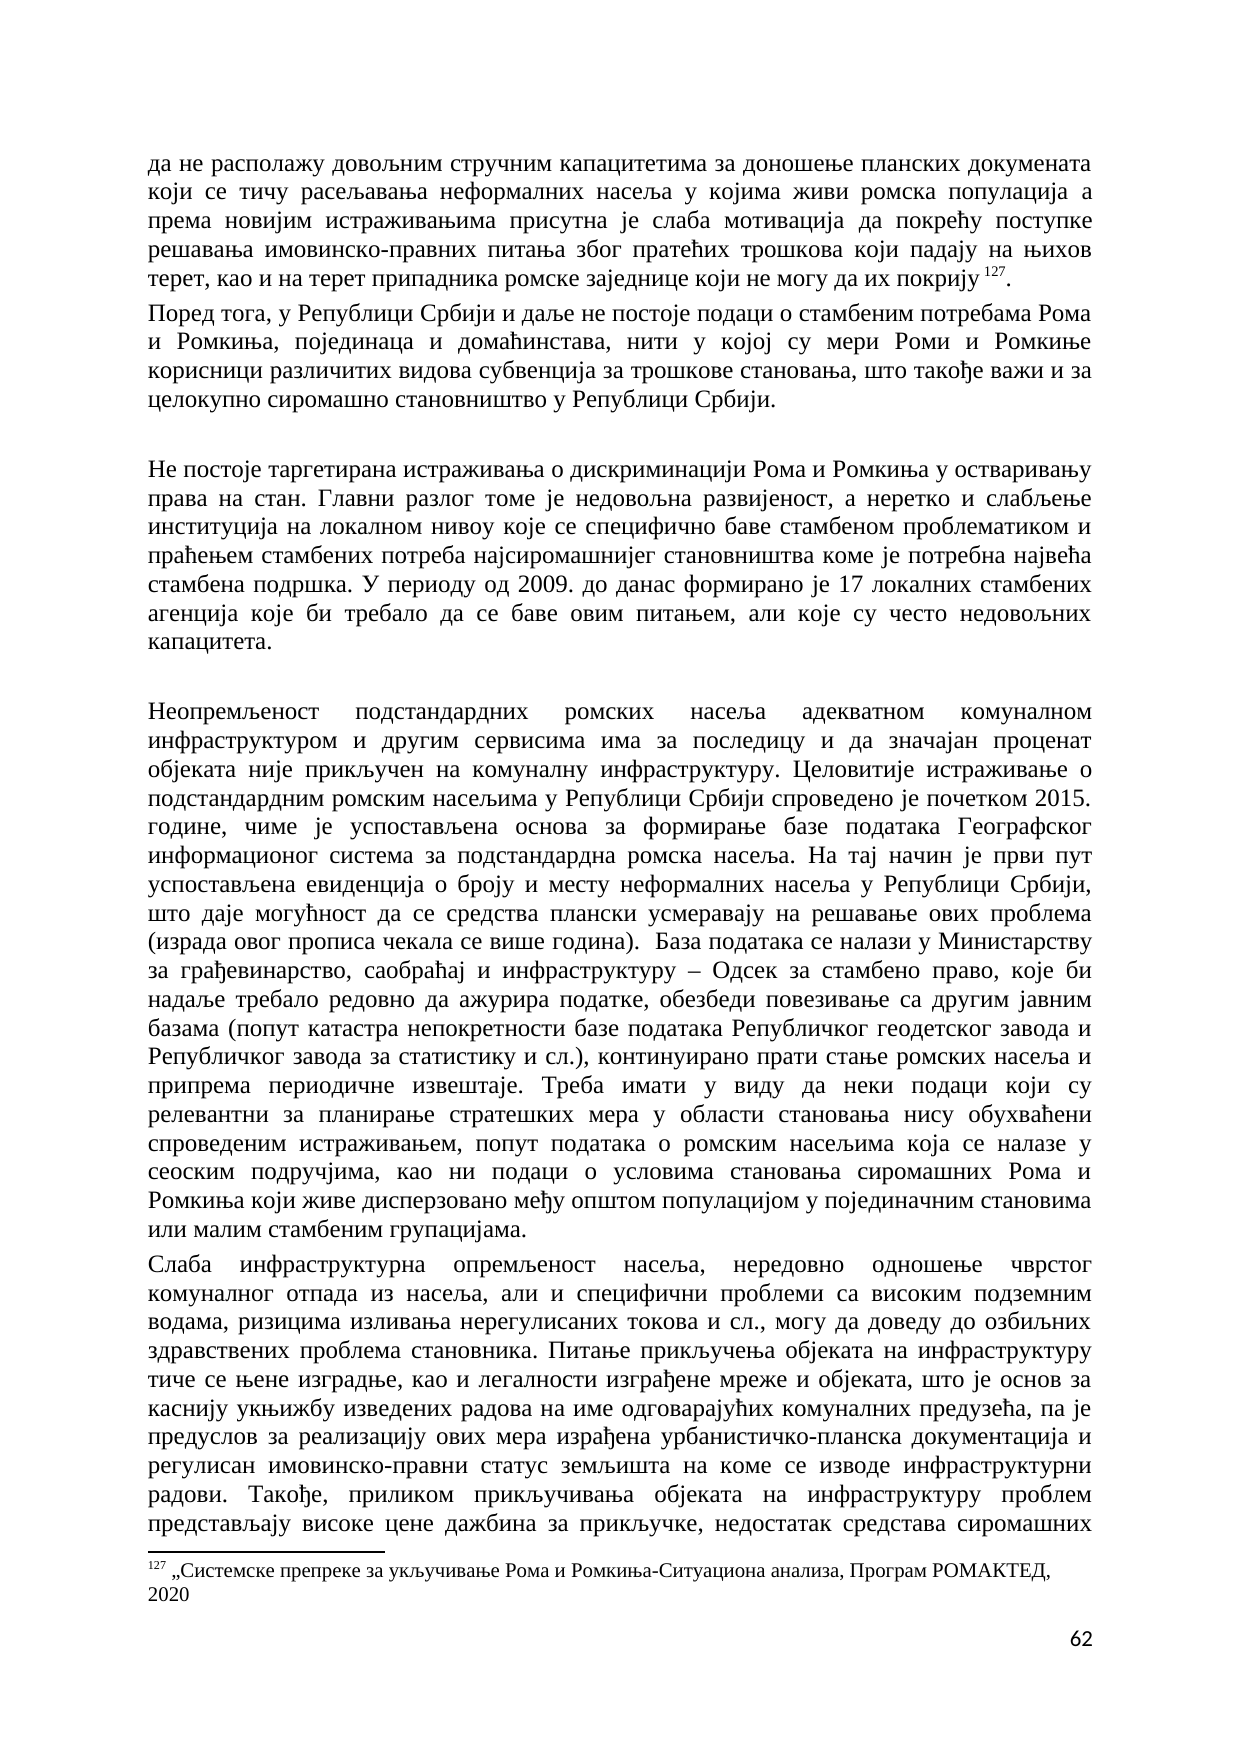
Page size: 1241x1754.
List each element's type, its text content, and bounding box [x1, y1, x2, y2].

text Не постоје таргетирана истраживања о дискриминацији Рома и Ромкиња у остваривању права на стан. Главни разлог томе је недовољна развијеност, а неретко и слабљење институција на локалном нивоу које се специфично баве стамбеном проблематиком и праћењем стамбених потреба најсиромашнијег становништва коме је потребна највећа стамбена подршка. У периоду од 2009. до данас формирано је 17 локалних стамбених агенција које би требало да се баве овим питањем, али које су често недовољних капацитета. [148, 454, 1093, 655]
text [148, 1249, 1093, 1536]
text Неопремљеност подстандардних ромских насеља адекватном комуналном инфраструктуром и другим сервисима има за последицу и да значајан проценат објеката није прикључен на комуналну инфраструктуру. Целовитије истраживање о подстандардним ромским насељима у Републици Србији спроведено је почетком 2015. године, чиме је успостављена основа за формирање базе података Географског информационог система за подстандардна ромска насеља. На тај начин је први пут успостављена евиденција о броју и месту неформалних насеља у Републици Србији, што даје могућност да се средства плански усмеравају на решавање ових проблема (израда овог прописа чекала се више година). База података се налази у Министарству за грађевинарство, саобраћај и инфраструктуру – Одсек за стамбено право, које би надаље требало редовно да ажурира податке, обезбеди повезивање са другим јавним базама (попут катастра непокретности базе података Републичког геодетског завода и Републичког завода за статистику и сл.), континуирано прати стање ромских насеља и припрема периодичне извештаје. Треба имати у виду да неки подаци који су релевантни за планирање стратешких мера у области становања нису обухваћени спроведеним истраживањем, попут података о ромским насељима која се налазе у сеоским подручјима, као ни подаци о условима становања сиромашних Рома и Ромкиња који живе дисперзовано међу општом популацијом у појединачним становима или малим стамбеним групацијама. [148, 696, 1093, 1243]
text Поред тога, у Републици Србији и даље не постоје подаци о стамбеним потребама Рома и Ромкиња, појединаца и домаћинстава, нити у којој су мери Роми и Ромкиње корисници различитих видова субвенција за трошкове становања, што такође важи и за целокупно сиромашно становништво у Републици Србији. [148, 298, 1093, 413]
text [148, 148, 1093, 291]
